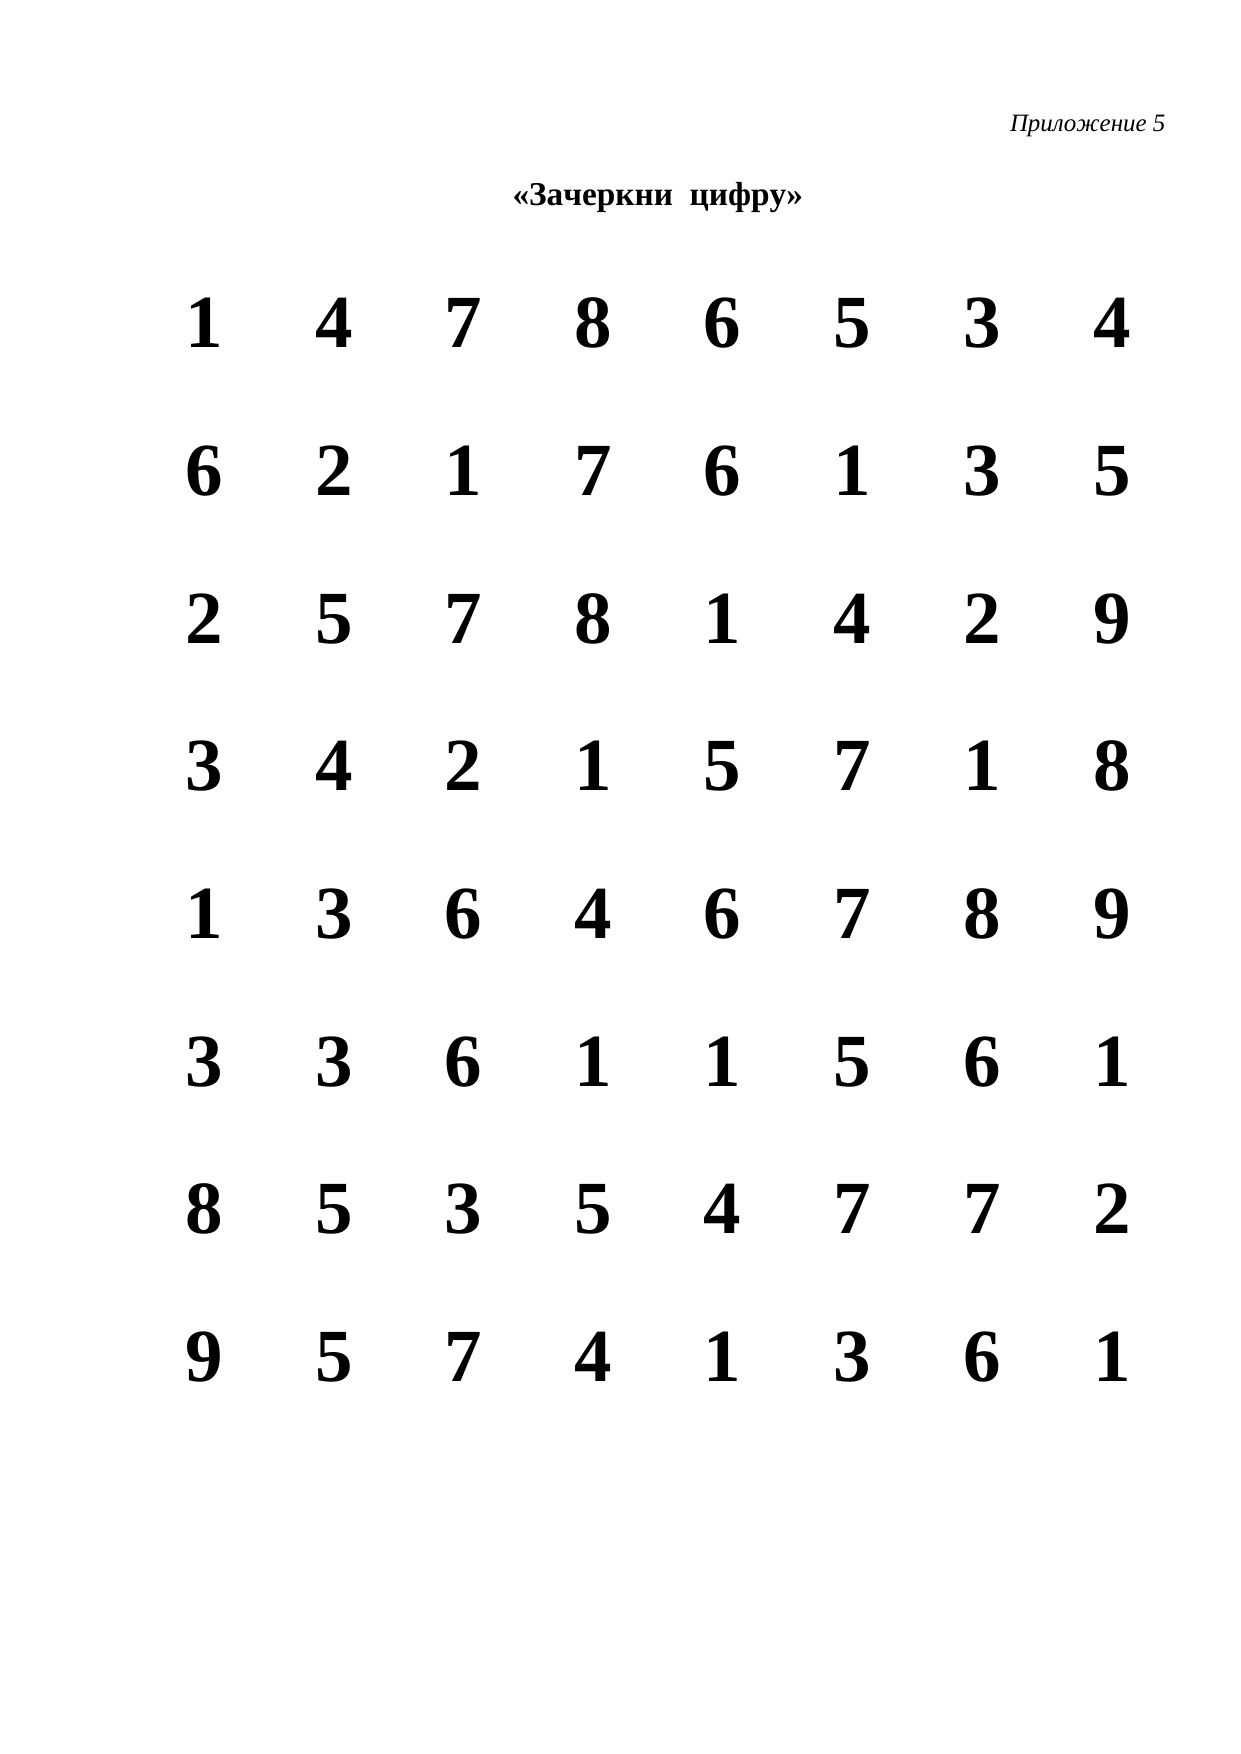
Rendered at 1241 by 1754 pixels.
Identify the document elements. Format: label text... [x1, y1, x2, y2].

table_cell 3 [269, 1016, 398, 1164]
table_cell 8 [528, 573, 658, 721]
table_cell 3 [139, 1016, 268, 1164]
table_cell 6 [658, 868, 787, 1016]
table_header 3 [917, 278, 1047, 425]
table_cell 7 [788, 868, 917, 1016]
table_cell 1 [658, 573, 787, 721]
table_header 4 [269, 278, 398, 425]
table_cell 2 [139, 573, 268, 721]
table_header 6 [658, 278, 787, 425]
table_cell 3 [398, 1164, 528, 1311]
table_cell 7 [528, 425, 658, 573]
table_cell 9 [1047, 868, 1176, 1016]
table_cell 6 [658, 425, 787, 573]
table_cell 5 [269, 1164, 398, 1311]
table_cell 5 [269, 573, 398, 721]
table_cell 9 [1047, 573, 1176, 721]
table_cell 4 [788, 573, 917, 721]
table_cell 2 [398, 721, 528, 868]
table_cell 3 [269, 868, 398, 1016]
table_cell 2 [1047, 1164, 1176, 1311]
list «Зачеркни цифру» [150, 174, 1165, 212]
table_cell 1 [788, 425, 917, 573]
table_cell 5 [658, 721, 787, 868]
table_header 5 [788, 278, 917, 425]
table_cell 2 [917, 573, 1047, 721]
table_cell 6 [398, 1016, 528, 1164]
table_cell 1 [1047, 1016, 1176, 1164]
table_cell 5 [1047, 425, 1176, 573]
table_cell 1 [398, 425, 528, 573]
table_header 7 [398, 278, 528, 425]
table_cell 7 [398, 1311, 528, 1459]
table_cell 9 [139, 1311, 268, 1459]
table_cell 6 [917, 1016, 1047, 1164]
table_cell 1 [139, 868, 268, 1016]
table_header 8 [528, 278, 658, 425]
table_cell 1 [917, 721, 1047, 868]
table_cell 1 [658, 1016, 787, 1164]
table_header 4 [1047, 278, 1176, 425]
table_cell 6 [917, 1311, 1047, 1459]
list Приложение 5 [150, 108, 1165, 137]
table_cell 5 [528, 1164, 658, 1311]
table_cell 7 [917, 1164, 1047, 1311]
table_cell 8 [1047, 721, 1176, 868]
table_cell 1 [658, 1311, 787, 1459]
table_cell 1 [528, 1016, 658, 1164]
table_cell 6 [139, 425, 268, 573]
table_cell 4 [658, 1164, 787, 1311]
table_cell 4 [528, 1311, 658, 1459]
table_cell 7 [398, 573, 528, 721]
table_cell 4 [269, 721, 398, 868]
table_cell 3 [139, 721, 268, 868]
table_cell 8 [139, 1164, 268, 1311]
table_cell 1 [1047, 1311, 1176, 1459]
table_cell 3 [788, 1311, 917, 1459]
table_header 1 [139, 278, 268, 425]
table_cell 5 [269, 1311, 398, 1459]
table_cell 7 [788, 721, 917, 868]
table_cell 4 [528, 868, 658, 1016]
table_cell 1 [528, 721, 658, 868]
table_cell 6 [398, 868, 528, 1016]
table_cell 2 [269, 425, 398, 573]
table_cell 5 [788, 1016, 917, 1164]
table_cell 3 [917, 425, 1047, 573]
table_cell 8 [917, 868, 1047, 1016]
table_cell 7 [788, 1164, 917, 1311]
